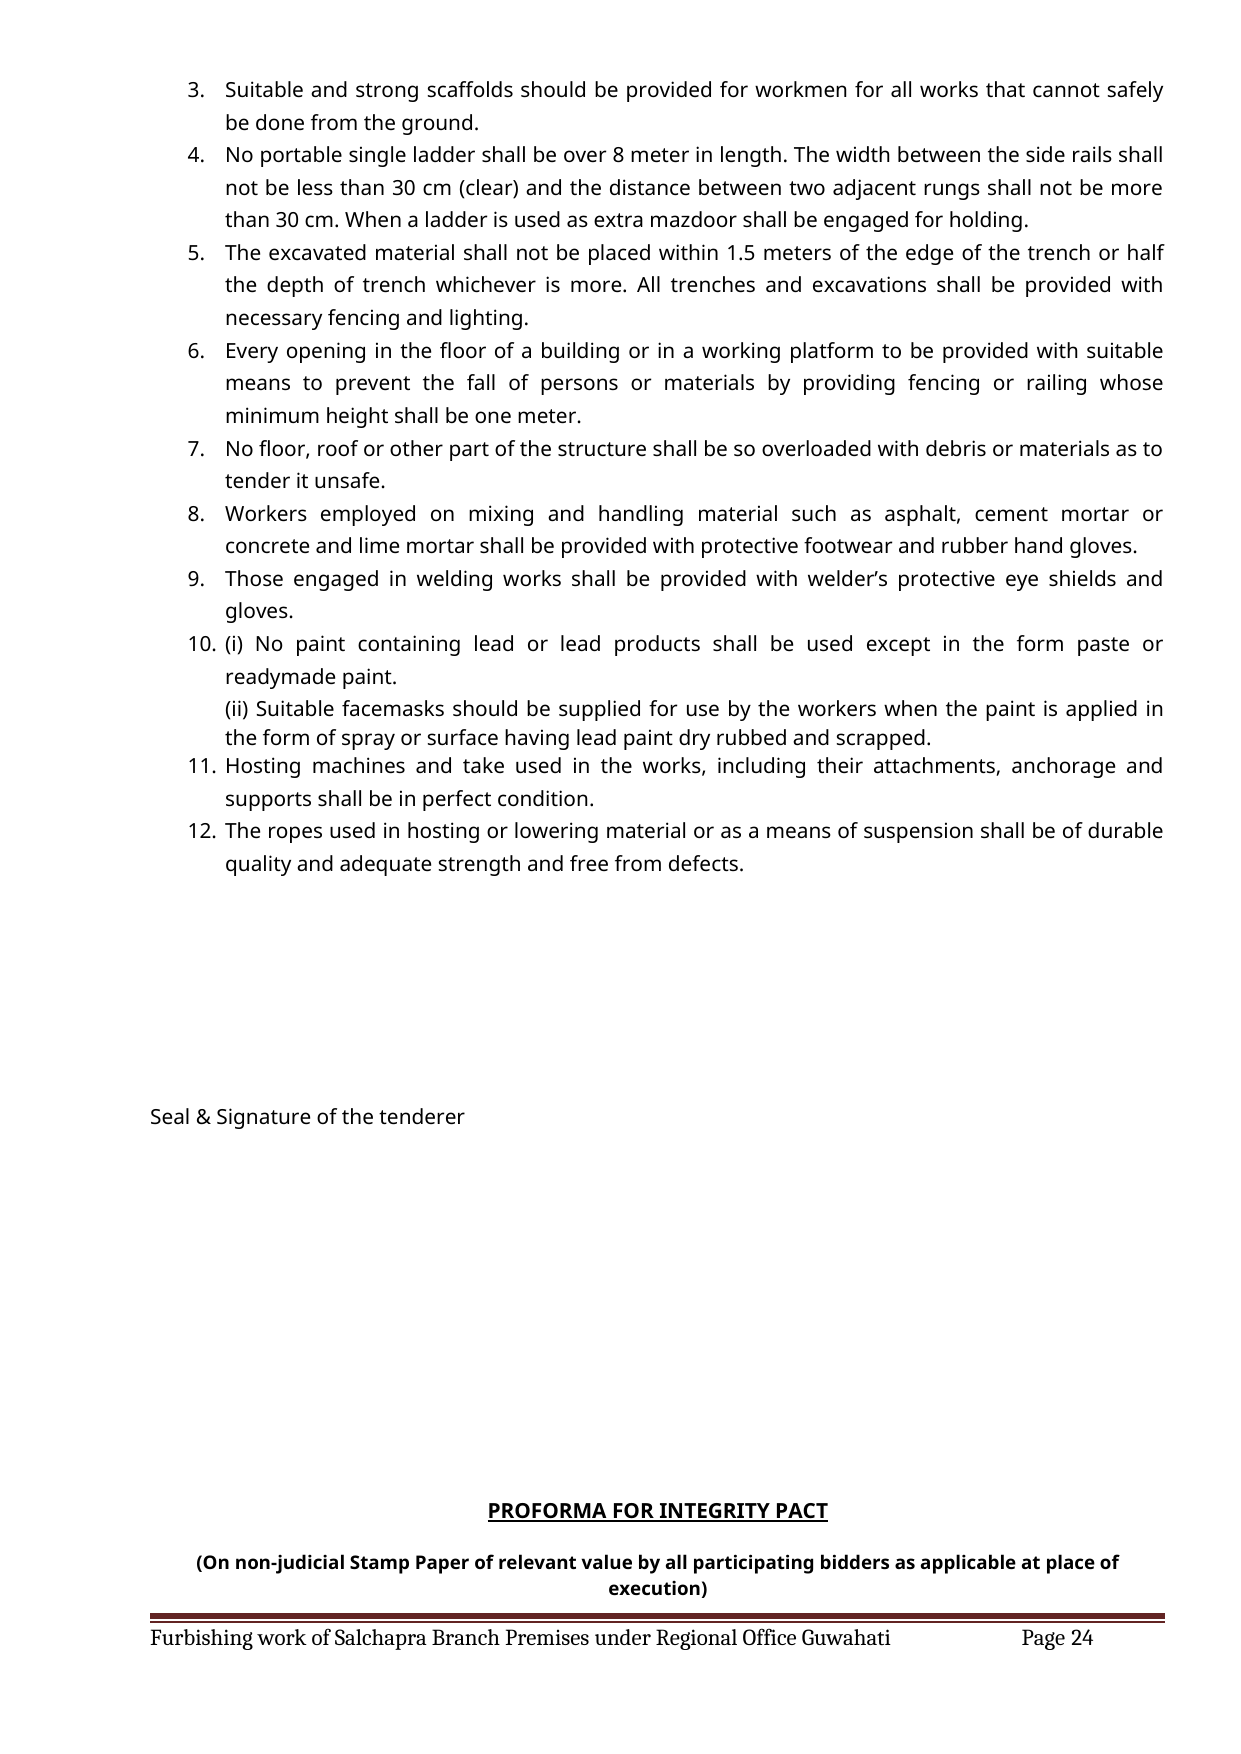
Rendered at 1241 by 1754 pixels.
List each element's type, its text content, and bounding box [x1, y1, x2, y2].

list Every opening in the floor of a building or in a working platform to be provided with suitable means to prevent the fall of persons or materials by providing fencing or railing whose minimum height shall be one meter. [187, 336, 1165, 429]
list The excavated material shall not be placed within 1.5 meters of the edge of the trench or half the depth of trench whichever is more. All trenches and excavations shall be provided with necessary fencing and lighting. [187, 238, 1165, 332]
list No floor, roof or other part of the structure shall be so overloaded with debris or materials as to tender it unsafe. [187, 434, 1165, 495]
list Those engaged in welding works shall be provided with welder’s protective eye shields and gloves. [187, 564, 1165, 625]
list (ii) Suitable facemasks should be supplied for use by the workers when the paint is applied in the form of spray or surface having lead paint dry rubbed and scrapped. [225, 694, 1165, 751]
text Seal & Signature of the tenderer [150, 1102, 1165, 1130]
list Suitable and strong scaffolds should be provided for workmen for all works that cannot safely be done from the ground. [187, 75, 1165, 136]
list Hosting machines and take used in the works, including their attachments, anchorage and supports shall be in perfect condition. [187, 751, 1165, 812]
list (i) No paint containing lead or lead products shall be used except in the form paste or readymade paint. [187, 629, 1165, 690]
list The ropes used in hosting or lowering material or as a means of suspension shall be of durable quality and adequate strength and free from defects. [187, 817, 1165, 878]
list Workers employed on mixing and handling material such as asphalt, cement mortar or concrete and lime mortar shall be provided with protective footwear and rubber hand gloves. [187, 499, 1165, 560]
text PROFORMA FOR INTEGRITY PACT [150, 1496, 1165, 1524]
list No portable single ladder shall be over 8 meter in length. The width between the side rails shall not be less than 30 cm (clear) and the distance between two adjacent rungs shall not be more than 30 cm. When a ladder is used as extra mazdoor shall be engaged for holding. [187, 140, 1165, 234]
text (On non-judicial Stamp Paper of relevant value by all participating bidders as applicable at place of execution) [150, 1549, 1165, 1600]
